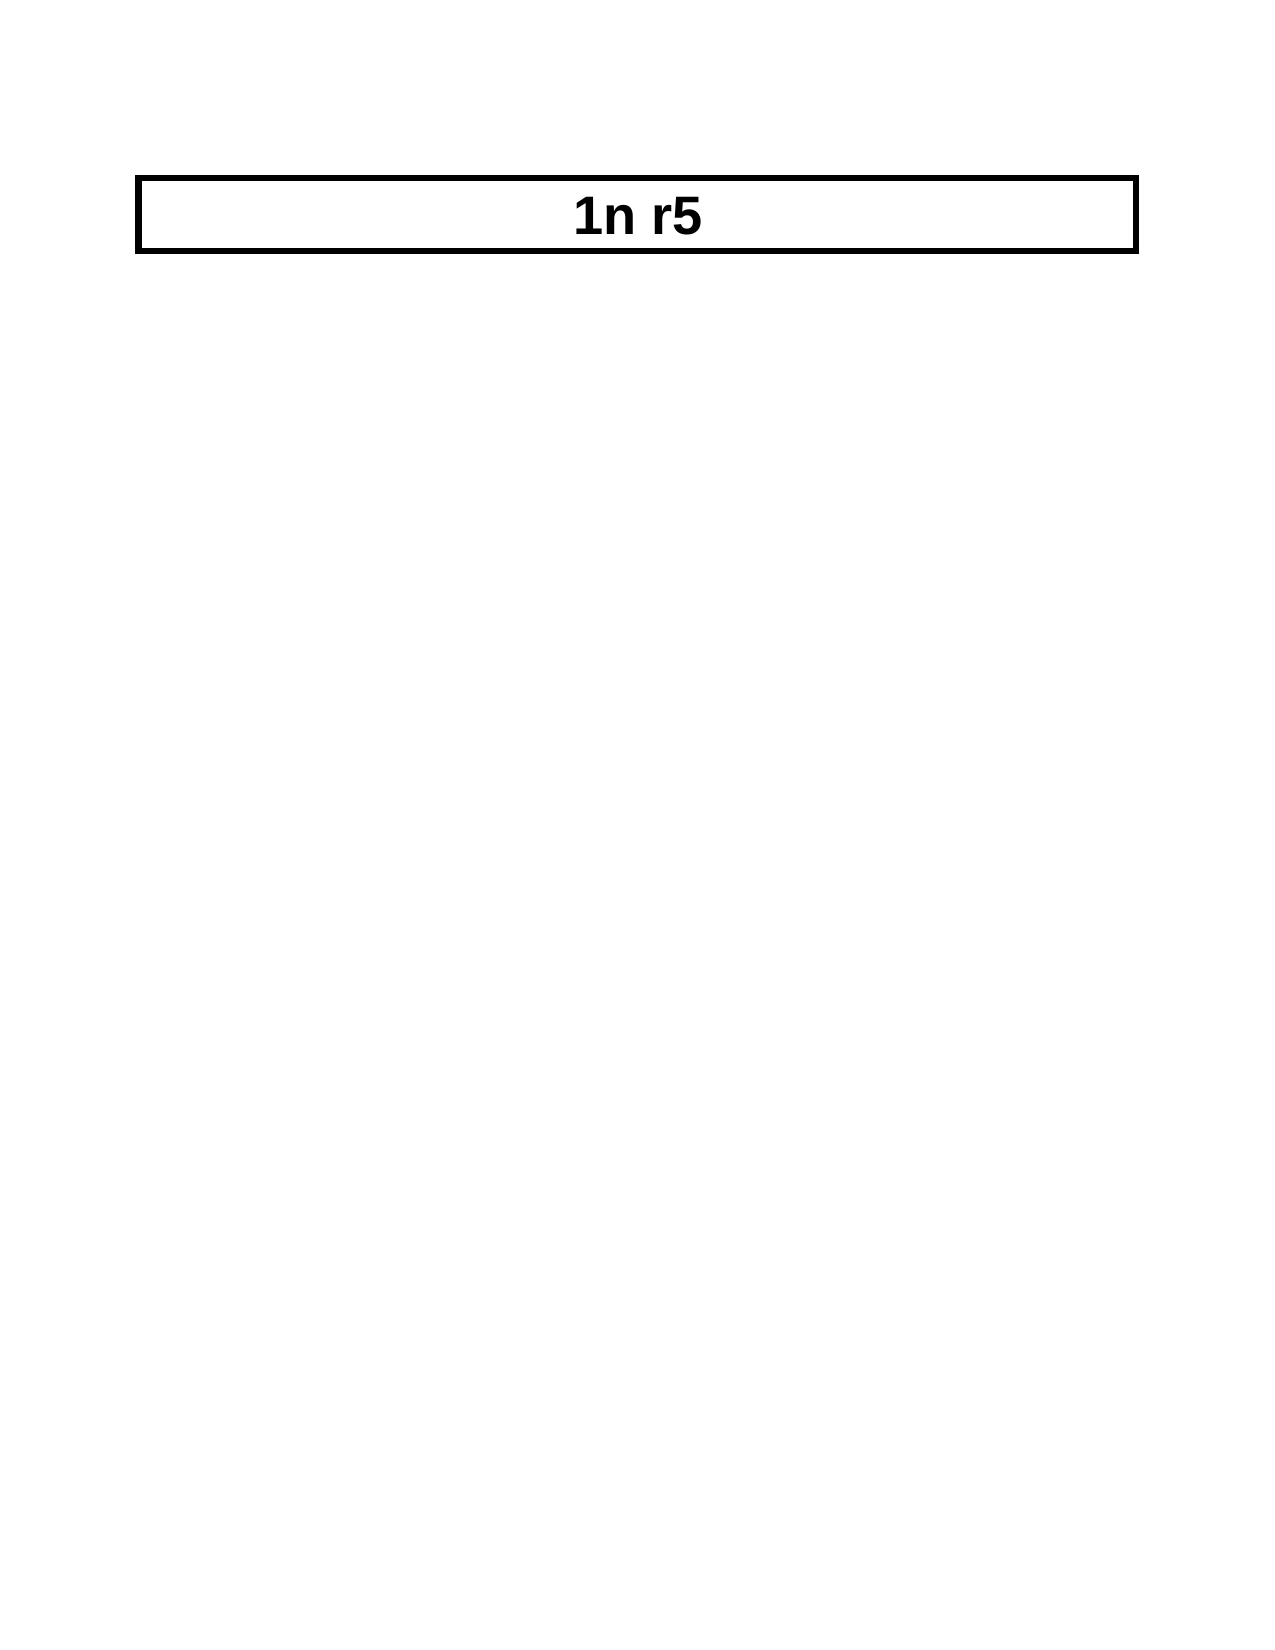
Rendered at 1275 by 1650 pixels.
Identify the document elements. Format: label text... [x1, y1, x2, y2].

subtitle 1n r5 [142, 181, 1133, 248]
